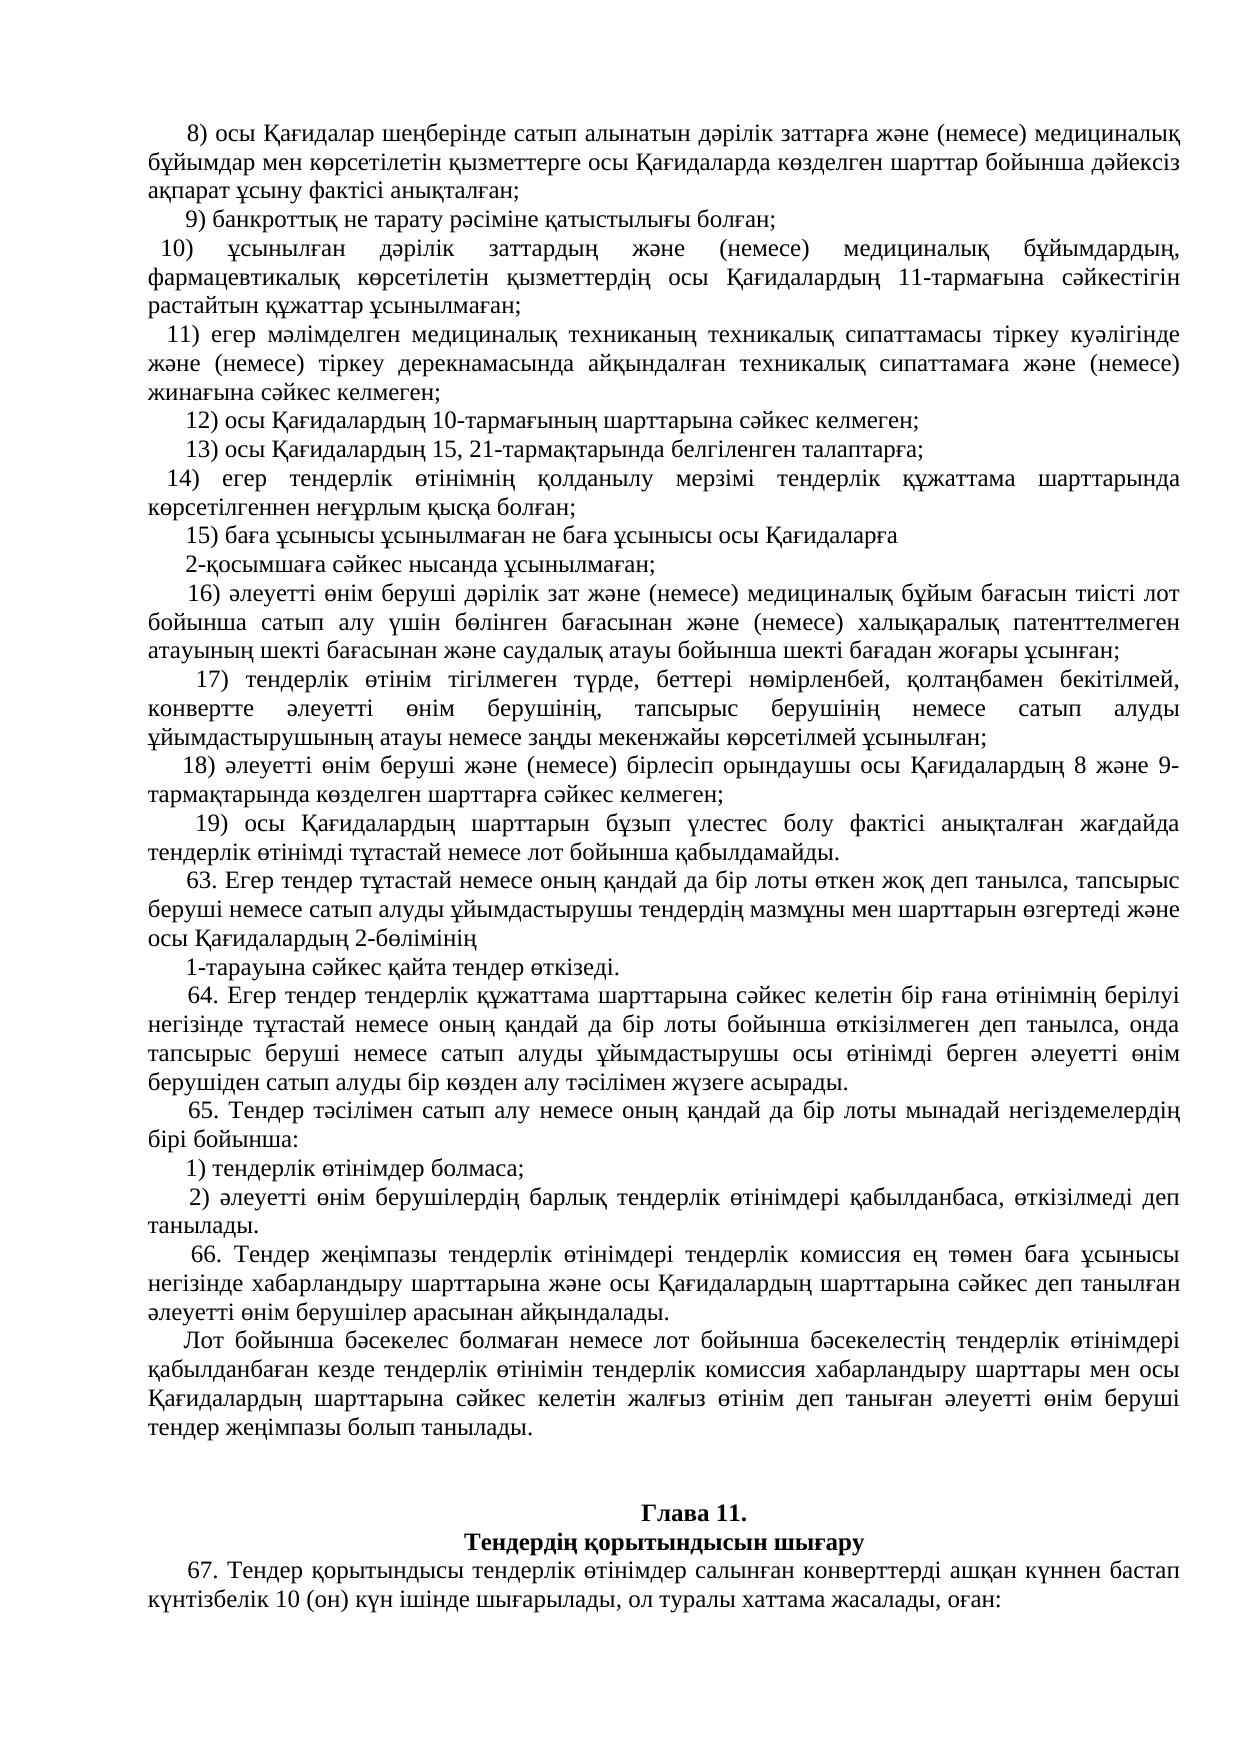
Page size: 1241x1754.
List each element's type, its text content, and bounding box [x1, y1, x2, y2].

text 19) осы Қағидалардың шарттарын бұзып үлестес болу фактісі анықталған жағдайда тендерлік өтінімді тұтастай немесе лот бойынша қабылдамайды. [148, 808, 1181, 866]
text 10) ұсынылған дәрілік заттардың және (немесе) медициналық бұйымдардың, фармацевтикалық көрсетілетін қызметтердің осы Қағидалардың 11-тармағына сәйкестігін растайтын құжаттар ұсынылмаған; [148, 233, 1181, 319]
text Глава 11. [148, 1498, 1181, 1527]
text Лот бойынша бәсекелес болмаған немесе лот бойынша бәсекелестің тендерлік өтінімдері қабылданбаған кезде тендерлік өтінімін тендерлік комиссия хабарландыру шарттары мен осы Қағидалардың шарттарына сәйкес келетін жалғыз өтінім деп таныған әлеуетті өнім беруші тендер жеңімпазы болып танылады. [148, 1326, 1181, 1441]
text 9) банкроттық не тарату рәсіміне қатыстылығы болған; [148, 204, 1181, 233]
text 13) осы Қағидалардың 15, 21-тармақтарында белгіленген талаптарға; [148, 434, 1181, 463]
text 64. Егер тендер тендерлік құжаттама шарттарына сәйкес келетін бір ғана өтінімнің берілуі негізінде тұтастай немесе оның қандай да бір лоты бойынша өткізілмеген деп танылса, онда тапсырыс беруші немесе сатып алуды ұйымдастырушы осы өтінімді берген әлеуетті өнім берушіден сатып алуды бір көзден алу тәсілімен жүзеге асырады. [148, 981, 1181, 1096]
text 18) әлеуетті өнім беруші және (немесе) бірлесіп орындаушы осы Қағидалардың 8 және 9-тармақтарында көзделген шарттарға сәйкес келмеген; [148, 751, 1181, 808]
text 12) осы Қағидалардың 10-тармағының шарттарына сәйкес келмеген; [148, 406, 1181, 434]
text 1) тендерлік өтінімдер болмаса; [148, 1153, 1181, 1182]
text 65. Тендер тәсілімен сатып алу немесе оның қандай да бір лоты мынадай негіздемелердің бірі бойынша: [148, 1096, 1181, 1153]
text 67. Тендер қорытындысы тендерлік өтінімдер салынған конверттерді ашқан күннен бастап күнтізбелік 10 (он) күн ішінде шығарылады, ол туралы хаттама жасалады, оған: [148, 1556, 1181, 1613]
text 17) тендерлік өтінім тігілмеген түрде, беттері нөмірленбей, қолтаңбамен бекітілмей, конвертте әлеуетті өнім берушінің, тапсырыс берушінің немесе сатып алуды ұйымдастырушының атауы немесе заңды мекенжайы көрсетілмей ұсынылған; [148, 664, 1181, 751]
text 14) егер тендерлік өтінімнің қолданылу мерзімі тендерлік құжаттама шарттарында көрсетілгеннен неғұрлым қысқа болған; [148, 463, 1181, 521]
text 8) осы Қағидалар шеңберінде сатып алынатын дәрілік заттарға және (немесе) медициналық бұйымдар мен көрсетілетін қызметтерге осы Қағидаларда көзделген шарттар бойынша дәйексіз ақпарат ұсыну фактісі анықталған; [148, 118, 1181, 204]
text 1-тарауына сәйкес қайта тендер өткізеді. [148, 952, 1181, 981]
text 11) егер мәлімделген медициналық техниканың техникалық сипаттамасы тіркеу куәлігінде және (немесе) тіркеу дерекнамасында айқындалған техникалық сипаттамаға және (немесе) жинағына сәйкес келмеген; [148, 319, 1181, 406]
text 16) әлеуетті өнім беруші дәрілік зат және (немесе) медициналық бұйым бағасын тиісті лот бойынша сатып алу үшін бөлінген бағасынан және (немесе) халықаралық патенттелмеген атауының шекті бағасынан және саудалық атауы бойынша шекті бағадан жоғары ұсынған; [148, 578, 1181, 664]
text Тендердің қорытындысын шығару [148, 1527, 1181, 1556]
text 2) әлеуетті өнім берушілердің барлық тендерлік өтінімдері қабылданбаса, өткізілмеді деп танылады. [148, 1182, 1181, 1239]
text 2-қосымшаға сәйкес нысанда ұсынылмаған; [148, 549, 1181, 578]
text 66. Тендер жеңімпазы тендерлік өтінімдері тендерлік комиссия ең төмен баға ұсынысы негізінде хабарландыру шарттарына және осы Қағидалардың шарттарына сәйкес деп танылған әлеуетті өнім берушілер арасынан айқындалады. [148, 1239, 1181, 1326]
text 63. Егер тендер тұтастай немесе оның қандай да бір лоты өткен жоқ деп танылса, тапсырыс беруші немесе сатып алуды ұйымдастырушы тендердің мазмұны мен шарттарын өзгертеді және осы Қағидалардың 2-бөлімінің [148, 866, 1181, 952]
text 15) баға ұсынысы ұсынылмаған не баға ұсынысы осы Қағидаларға [148, 521, 1181, 549]
